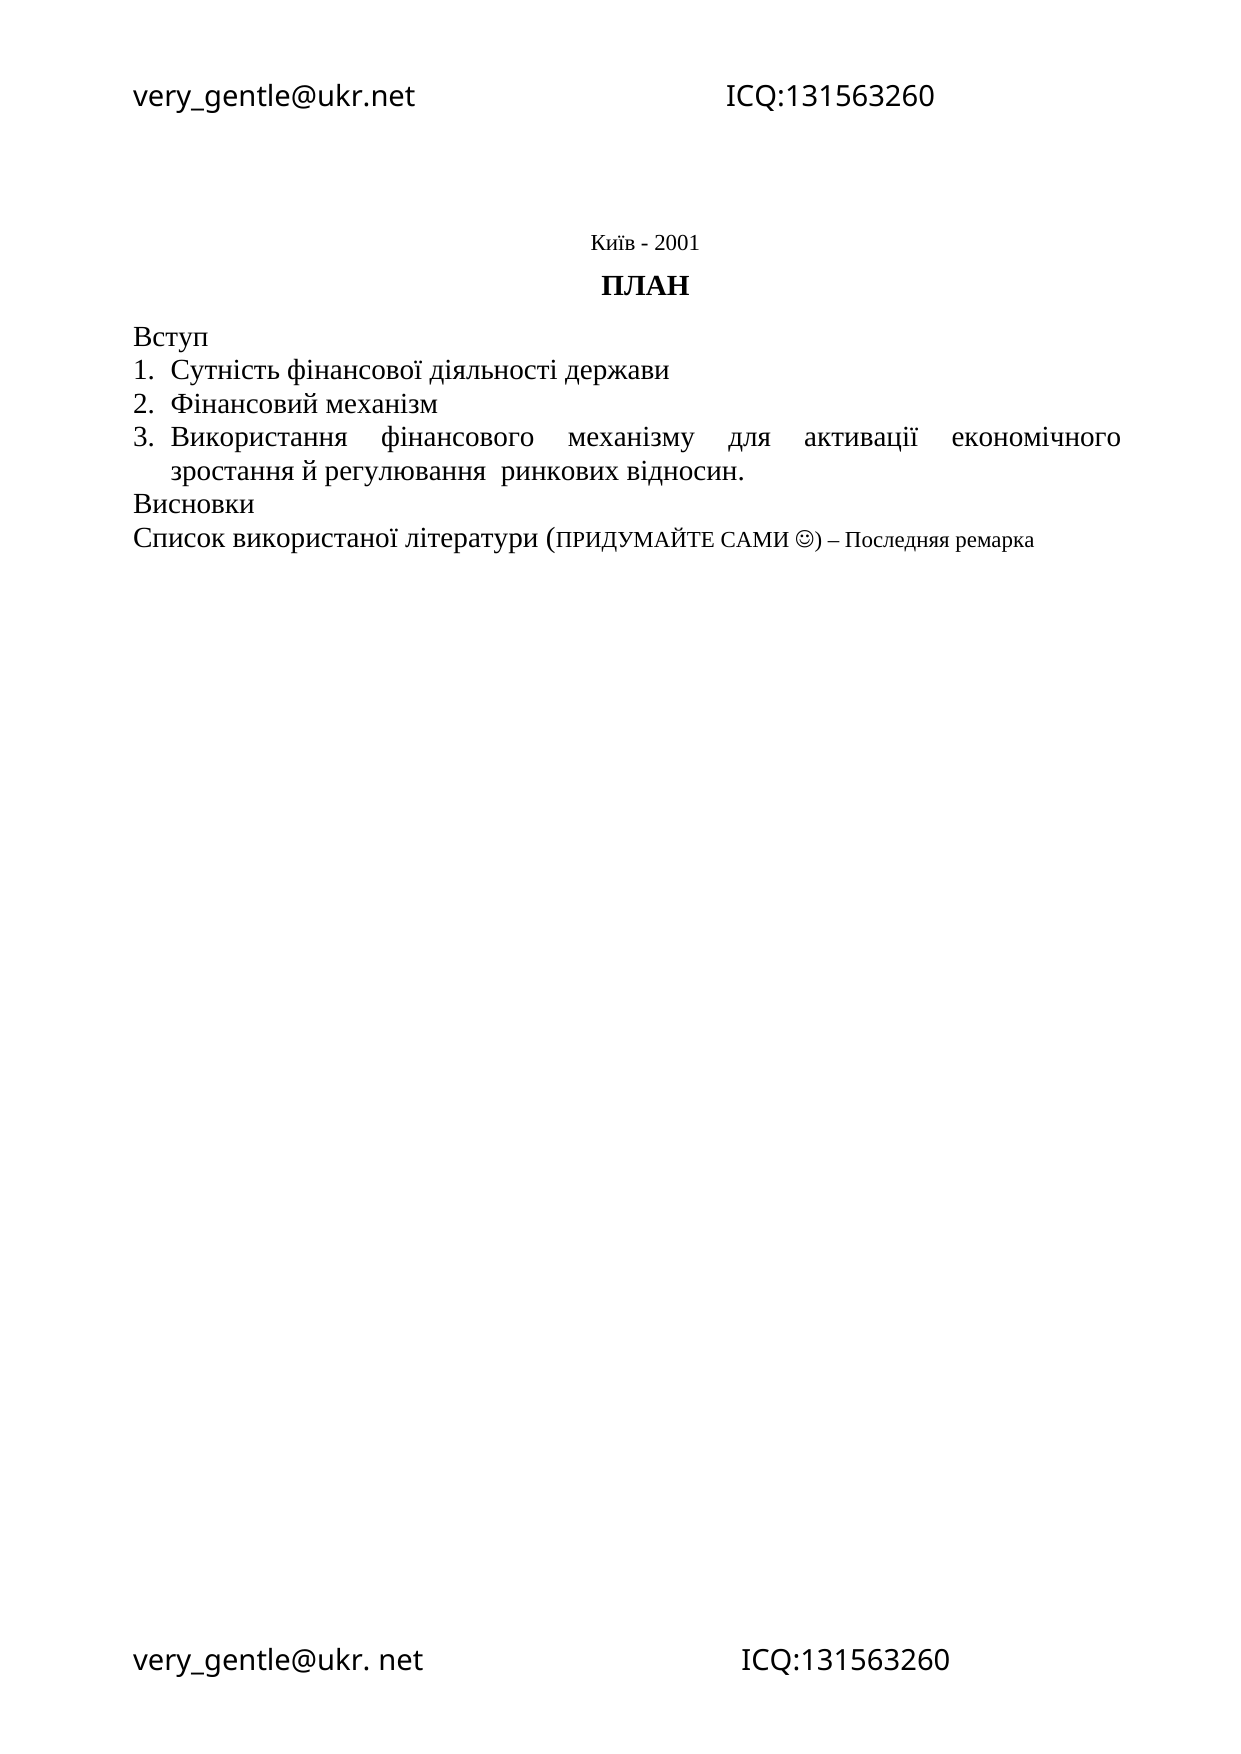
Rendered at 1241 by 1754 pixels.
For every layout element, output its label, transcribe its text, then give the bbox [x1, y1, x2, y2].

subtitle ПЛАН [168, 268, 1122, 302]
subtitle Вступ [133, 319, 1122, 352]
text Київ - 2001 [168, 229, 1122, 255]
subtitle Сутність фінансової діяльності держави [133, 352, 1122, 386]
list Використання фінансового механізму для активації економічного зростання й регулювання ринкових відносин. [133, 419, 1122, 486]
text Висновки [133, 486, 1122, 520]
text Список використаної літератури (ПРИДУМАЙТЕ САМИ ) – Последняя ремарка [133, 520, 1122, 553]
list Фінансовий механізм [133, 386, 1122, 419]
